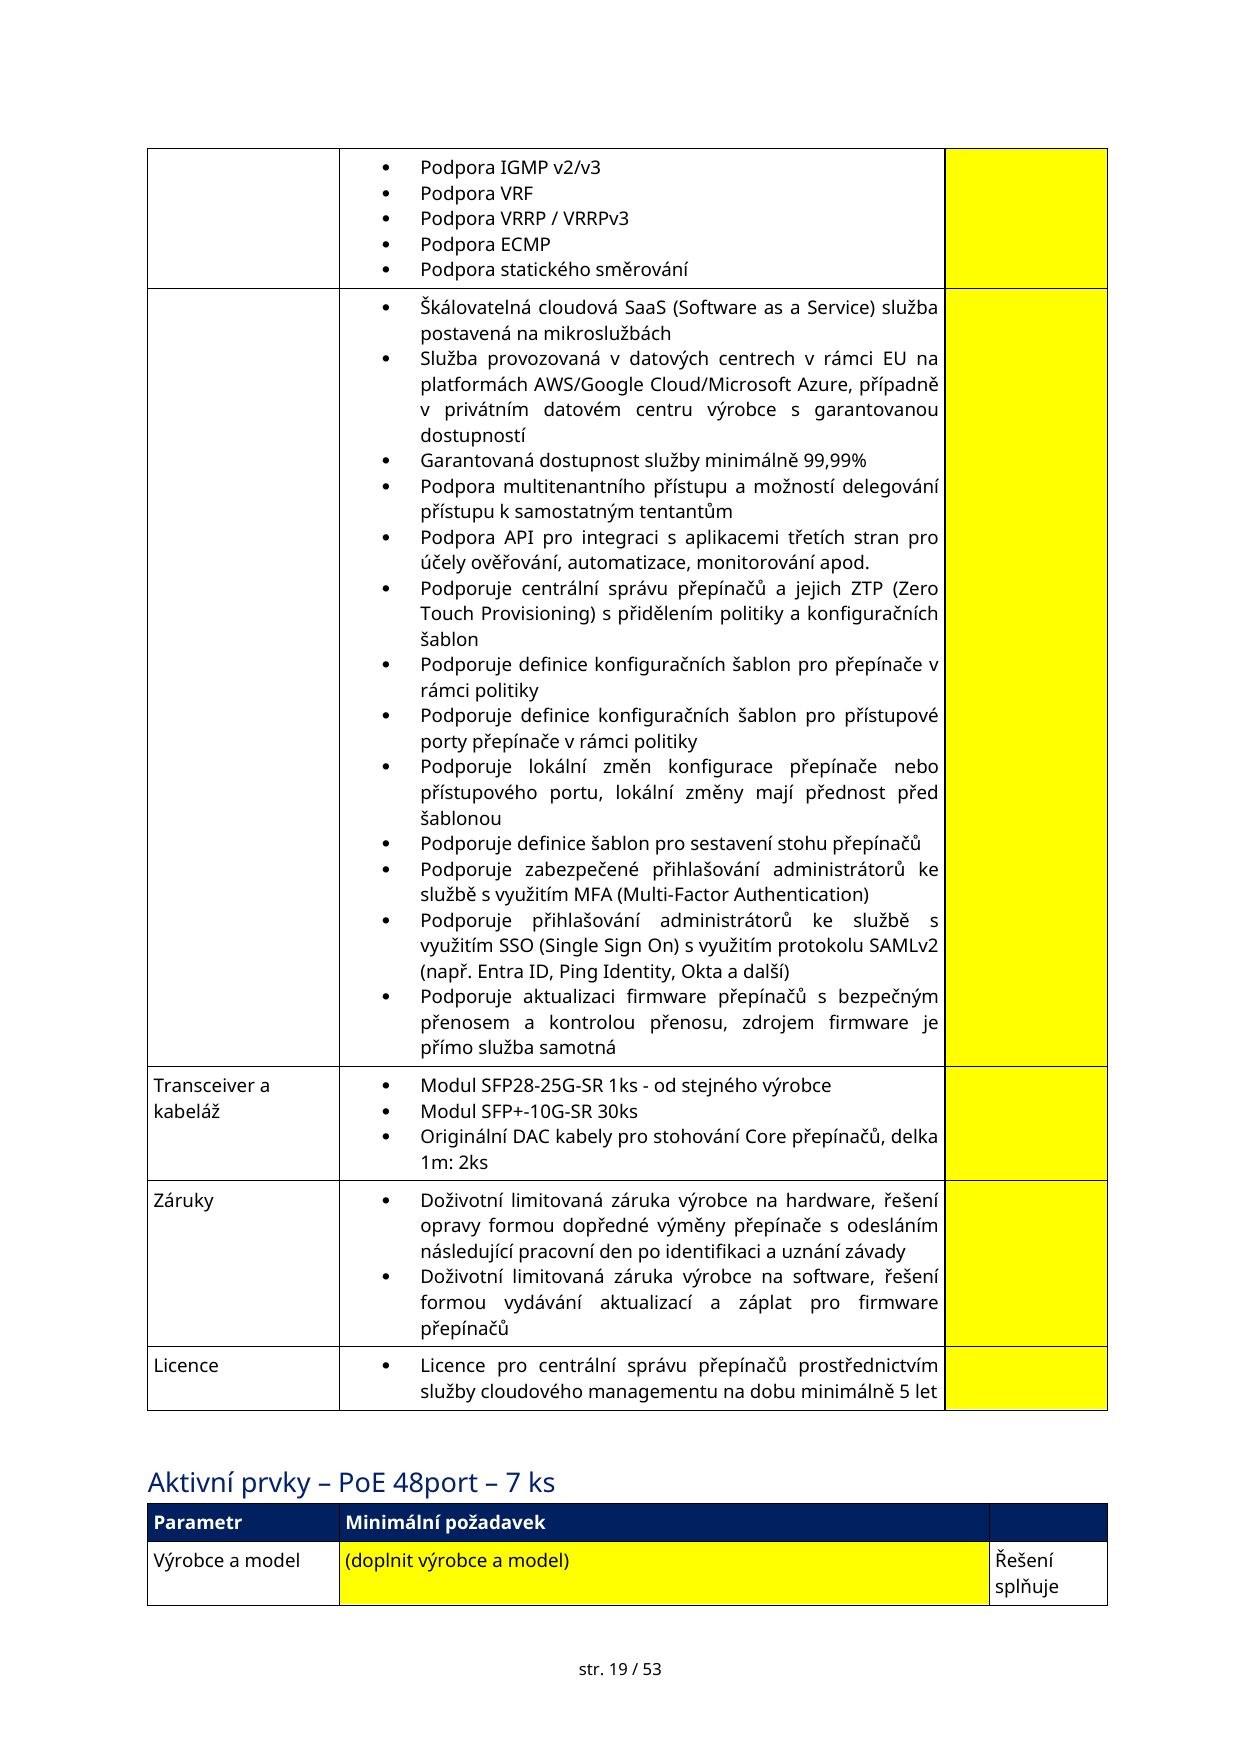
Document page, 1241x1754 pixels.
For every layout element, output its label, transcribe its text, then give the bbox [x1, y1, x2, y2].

table_cell Transceiver a kabeláž [148, 1067, 339, 1180]
table_cell Doživotní limitovaná záruka výrobce na hardware, řešení opravy formou dopředné výměny přepínače s odesláním následující pracovní den po identifikaci a uznání závady Doživotní limitovaná záruka výrobce na software, řešení formou vydávání aktualizací a záplat pro firmware přepínačů [340, 1181, 944, 1346]
table_cell [148, 289, 339, 1066]
table_cell Výrobce a model [148, 1542, 339, 1604]
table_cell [340, 149, 944, 288]
table_cell [946, 289, 1107, 1066]
table_cell Licence [148, 1347, 339, 1409]
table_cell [148, 149, 339, 288]
table_cell Licence pro centrální správu přepínačů prostřednictvím služby cloudového managementu na dobu minimálně 5 let [340, 1347, 944, 1409]
table_cell [946, 1067, 1107, 1180]
table_header [990, 1504, 1107, 1541]
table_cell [990, 1542, 1107, 1604]
table_cell [946, 1347, 1107, 1409]
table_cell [340, 1542, 989, 1604]
table_cell Záruky [148, 1181, 339, 1346]
table_cell Škálovatelná cloudová SaaS (Software as a Service) služba postavená na mikroslužbách Služba provozovaná v datových centrech v rámci EU na platformách AWS/Google Cloud/Microsoft Azure, případně v privátním datovém centru výrobce s garantovanou dostupností Garantovaná dostupnost služby minimálně 99,99% Podpora multitenantního přístupu a možností delegování přístupu k samostatným tentantům Podpora API pro integraci s aplikacemi třetích stran pro účely ověřování, automatizace, monitorování apod. Podporuje centrální správu přepínačů a jejich ZTP (Zero Touch Provisioning) s přidělením politiky a konfiguračních šablon Podporuje definice konfiguračních šablon pro přepínače v rámci politiky Podporuje definice konfiguračních šablon pro přístupové porty přepínače v rámci politiky Podporuje lokální změn konfigurace přepínače nebo přístupového portu, lokální změny mají přednost před šablonou Podporuje definice šablon pro sestavení stohu přepínačů Podporuje zabezpečené přihlašování administrátorů ke službě s využitím MFA (Multi-Factor Authentication) Podporuje přihlašování administrátorů ke službě s využitím SSO (Single Sign On) s využitím protokolu SAMLv2 (např. Entra ID, Ping Identity, Okta a další) Podporuje aktualizaci firmware přepínačů s bezpečným přenosem a kontrolou přenosu, zdrojem firmware je přímo služba samotná [340, 289, 944, 1066]
table_cell Modul SFP28-25G-SR 1ks - od stejného výrobce Modul SFP+-10G-SR 30ks Originální DAC kabely pro stohování Core přepínačů, delka 1m: 2ks [340, 1067, 944, 1180]
table_cell [946, 1181, 1107, 1346]
table_header Minimální požadavek [340, 1504, 989, 1541]
table_cell [946, 149, 1107, 288]
subtitle Aktivní prvky – PoE 48port – 7 ks [148, 1463, 1093, 1500]
table_header Parametr [148, 1504, 339, 1541]
